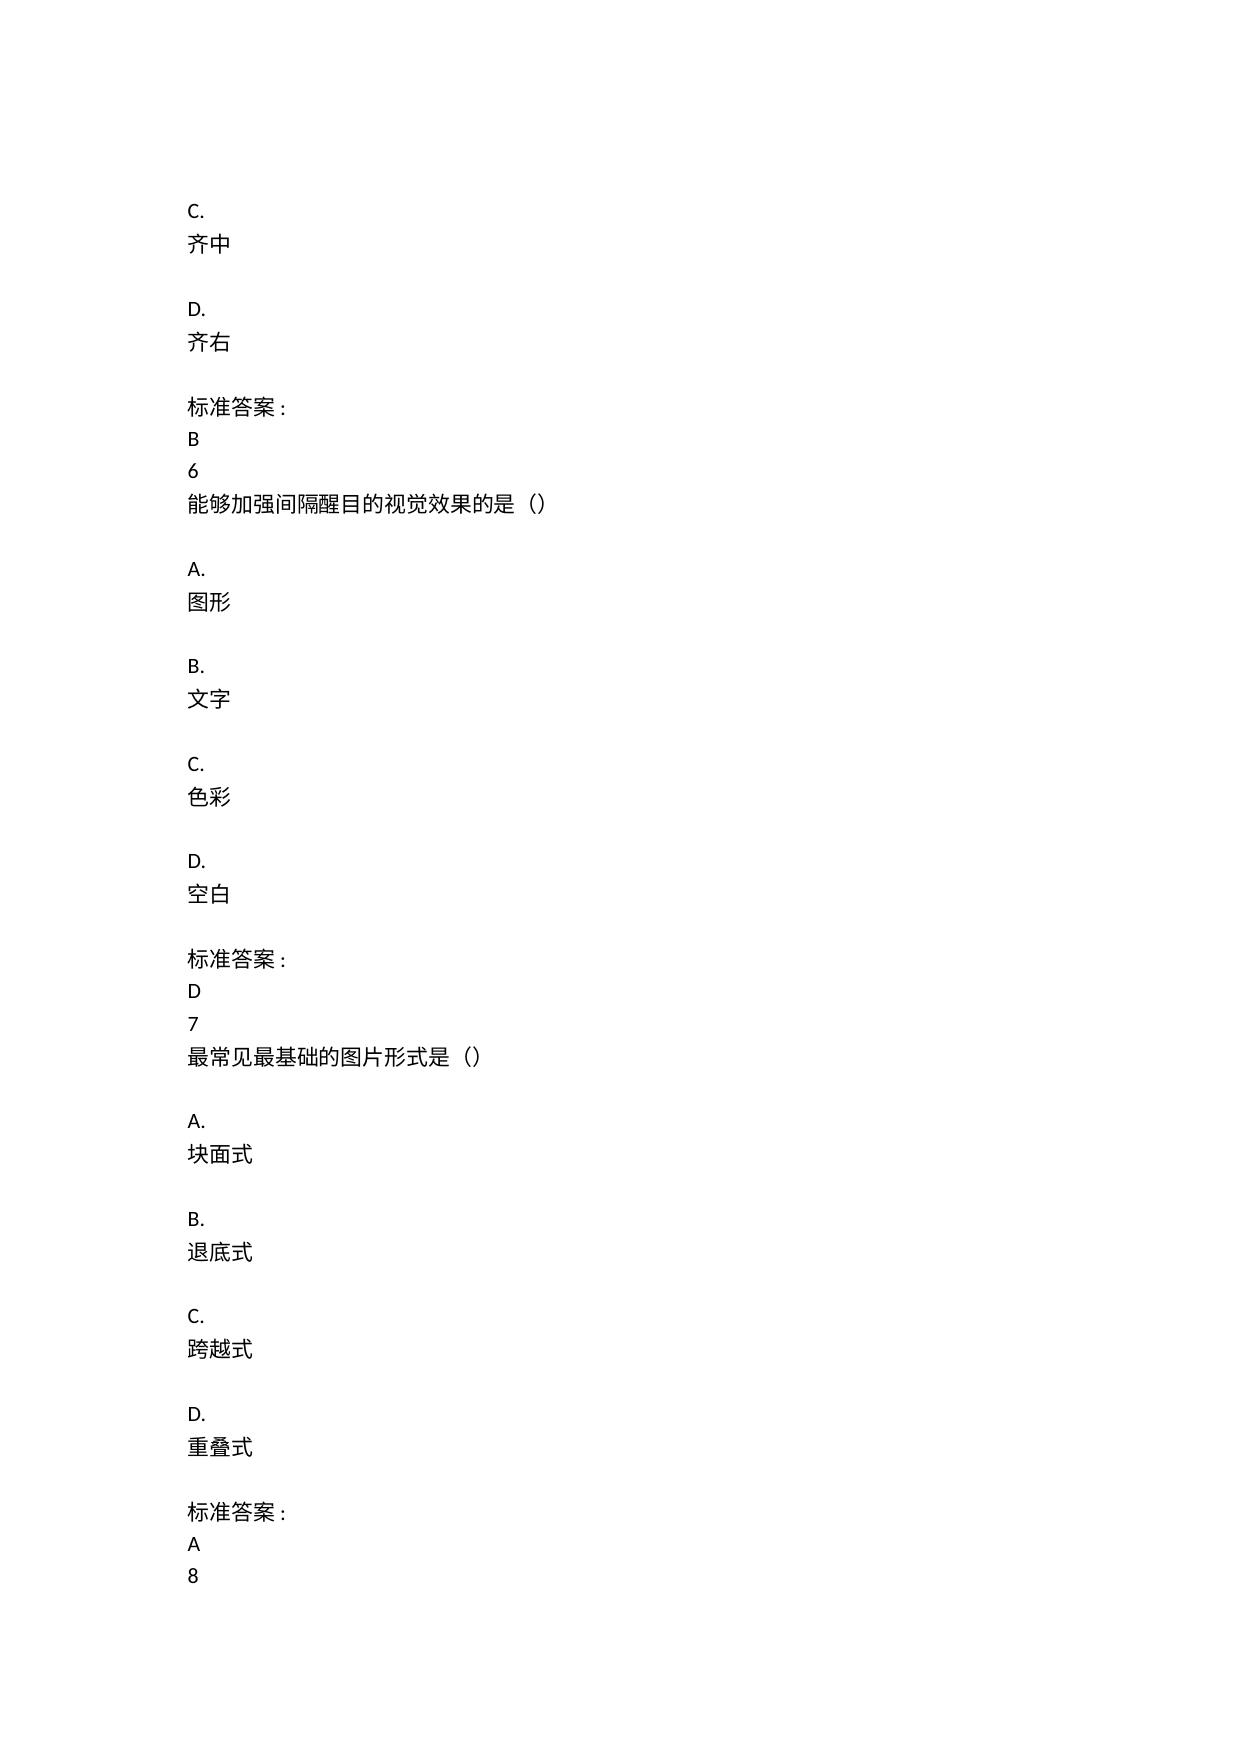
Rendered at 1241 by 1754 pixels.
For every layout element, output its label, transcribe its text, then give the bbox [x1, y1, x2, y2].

text 跨越式 [187, 1332, 1053, 1364]
text D [187, 974, 1053, 1007]
text 图形 [187, 584, 1053, 617]
text A [187, 1527, 1053, 1559]
text 6 [187, 454, 1053, 487]
text 文字 [187, 682, 1053, 714]
text B [187, 422, 1053, 454]
text 色彩 [187, 779, 1053, 812]
text 齐右 [187, 324, 1053, 357]
text 7 [187, 1007, 1053, 1039]
text D. [187, 292, 1053, 324]
text 8 [187, 1559, 1053, 1592]
text C. [187, 1299, 1053, 1332]
text 标准答案 : [187, 1494, 1053, 1527]
text 最常见最基础的图片形式是（） [187, 1039, 1053, 1072]
text A. [187, 552, 1053, 584]
text 标准答案 : [187, 942, 1053, 974]
text B. [187, 649, 1053, 682]
text D. [187, 1397, 1053, 1429]
text 重叠式 [187, 1429, 1053, 1462]
text C. [187, 194, 1053, 227]
text C. [187, 747, 1053, 779]
text 能够加强间隔醒目的视觉效果的是（） [187, 487, 1053, 519]
text A. [187, 1104, 1053, 1137]
text B. [187, 1202, 1053, 1234]
text 齐中 [187, 227, 1053, 259]
text 空白 [187, 877, 1053, 909]
text 标准答案 : [187, 389, 1053, 422]
text 退底式 [187, 1234, 1053, 1267]
text D. [187, 844, 1053, 877]
text 块面式 [187, 1137, 1053, 1169]
